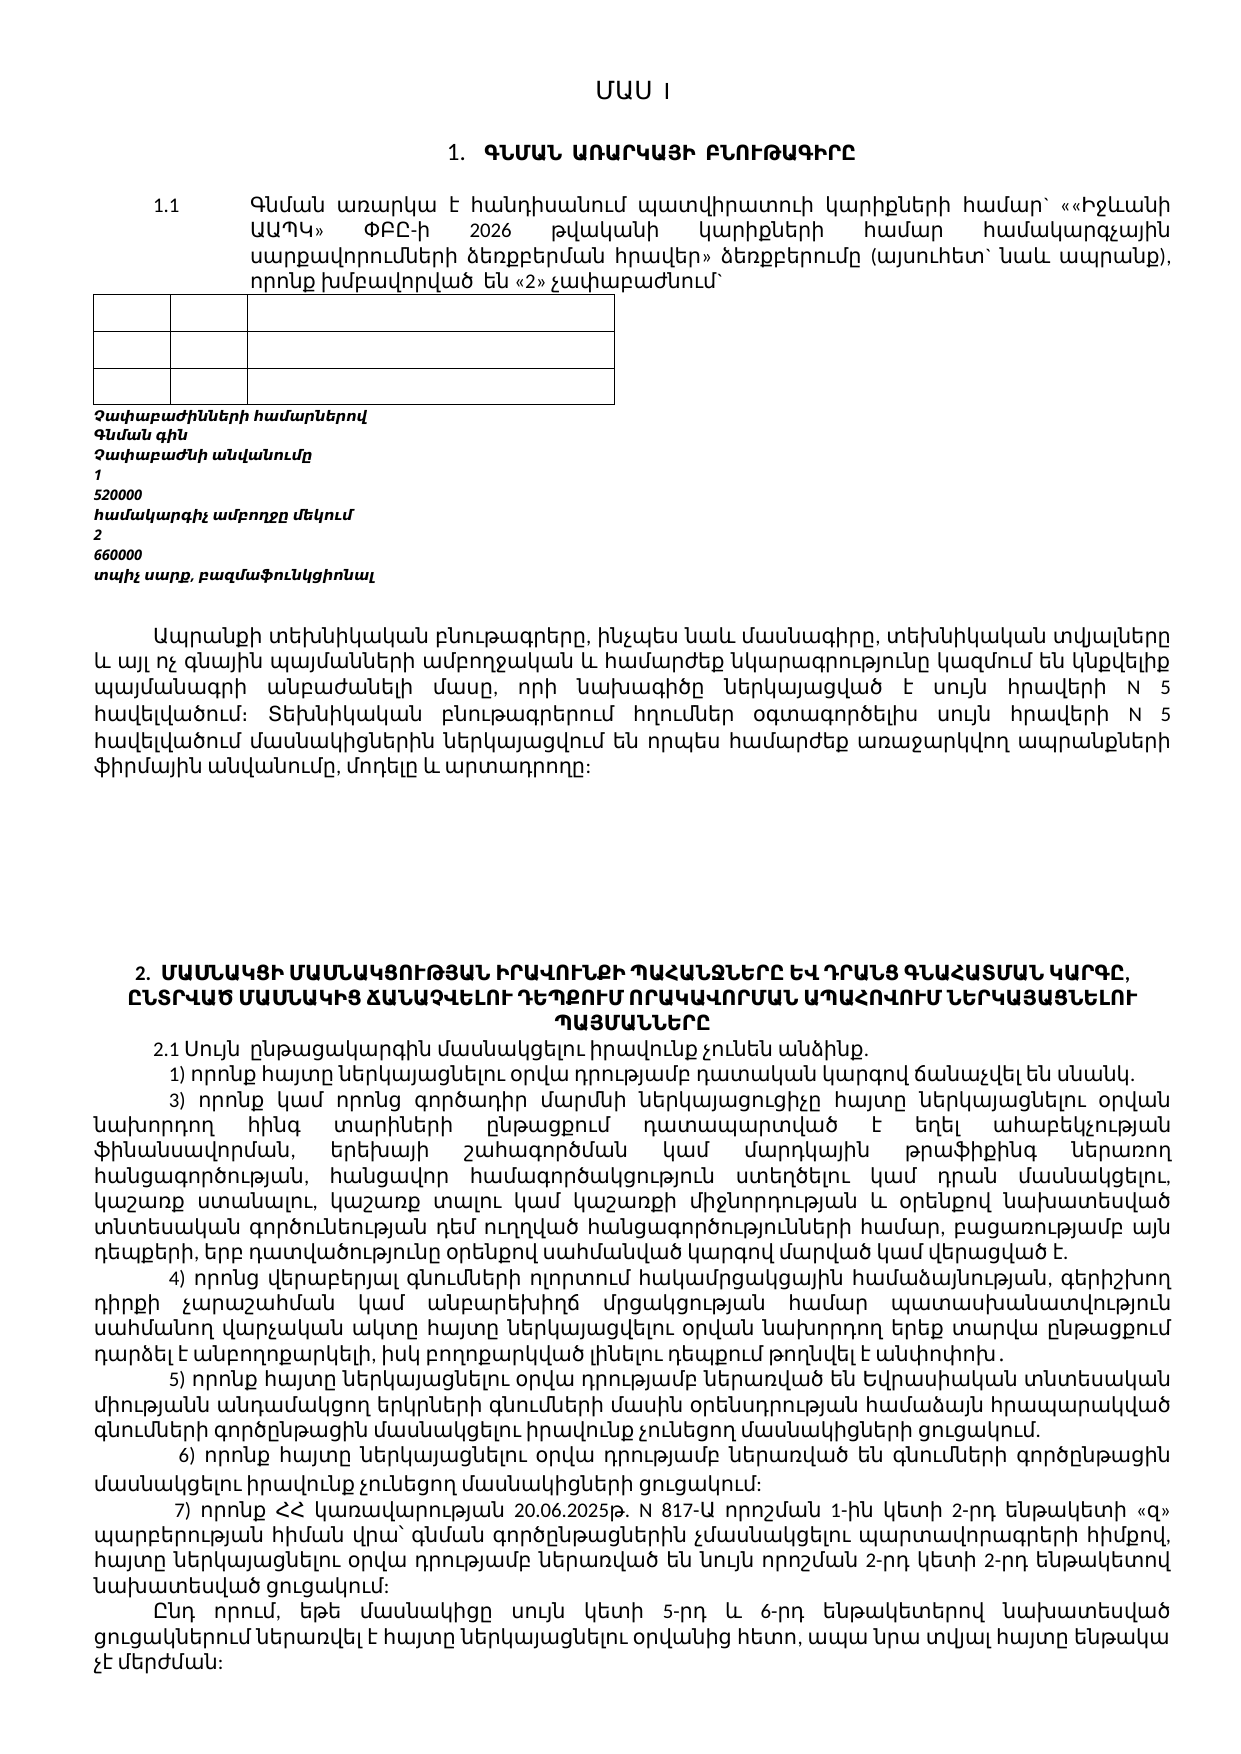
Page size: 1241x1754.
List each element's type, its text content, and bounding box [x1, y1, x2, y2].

text ՄԱՍ I [94, 75, 1171, 106]
text 2. ՄԱՍՆԱԿՑԻ ՄԱՍՆԱԿՑՈՒԹՅԱՆ ԻՐԱՎՈՒՆՔԻ ՊԱՀԱՆՋՆԵՐԸ ԵՎ ԴՐԱՆՑ ԳՆԱՀԱՏՄԱՆ ԿԱՐԳԸ, ԸՆՏՐՎԱԾ ՄԱՍՆԱԿԻՑ ՃԱՆԱՉՎԵԼՈՒ ԴԵՊՔՈՒՄ ՈՐԱԿԱՎՈՐՄԱՆ ԱՊԱՀՈՎՈՒՄ ՆԵՐԿԱՅԱՑՆԵԼՈՒ ՊԱՅՄԱՆՆԵՐԸ [94, 960, 1171, 1036]
text 5) որոնք հայտը ներկայացնելու օրվա դրությամբ ներառված են Եվրասիական տնտեսական միությանն անդամակցող երկրների գնումների մասին օրենսդրության համաձայն հրապարակված գնումների գործընթացին մասնակցելու իրավունք չունեցող մասնակիցների ցուցակում. [94, 1366, 1171, 1443]
text 4) որոնց վերաբերյալ գնումների ոլորտում հակամրցակցային համաձայնության, գերիշխող դիրքի չարաշահման կամ անբարեխիղճ մրցակցության համար պատասխանատվություն սահմանող վարչական ակտը հայտը ներկայացվելու օրվան նախորդող երեք տարվա ընթացքում դարձել է անբողոքարկելի, իսկ բողոքարկված լինելու դեպքում թողնվել է անփոփոխ․ [94, 1265, 1171, 1366]
text 3) որոնք կամ որոնց գործադիր մարմնի ներկայացուցիչը հայտը ներկայացնելու օրվան նախորդող հինգ տարիների ընթացքում դատապարտված է եղել ահաբեկչության ֆինանսավորման, երեխայի շահագործման կամ մարդկային թրաֆիքինգ ներառող հանցագործության, հանցավոր համագործակցություն ստեղծելու կամ դրան մասնակցելու, կաշառք ստանալու, կաշառք տալու կամ կաշառքի միջնորդության և օրենքով նախատեսված տնտեսական գործունեության դեմ ուղղված հանցագործությունների համար, բացառությամբ այն դեպքերի, երբ դատվածությունը օրենքով սահմանված կարգով մարված կամ վերացված է. [94, 1087, 1171, 1265]
text 1) որոնք հայտը ներկայացնելու օրվա դրությամբ դատական կարգով ճանաչվել են սնանկ. [94, 1061, 1171, 1087]
list ԳՆՄԱՆ ԱՌԱՐԿԱՅԻ ԲՆՈՒԹԱԳԻՐԸ [131, 136, 1171, 167]
subtitle Գնման առարկա է հանդիսանում պատվիրատուի կարիքների համար` ««Իջևանի ԱԱՊԿ» ՓԲԸ-ի 2026 թվականի կարիքների համար համակարգչային սարքավորումների ձեռքբերման հրավեր» ձեռքբերումը (այսուհետ` նաև ապրանք), որոնք խմբավորված են «2» չափաբաժնում` [153, 192, 1171, 294]
text 2.1 Սույն ընթացակարգին մասնակցելու իրավունք չունեն անձինք. [94, 1036, 1171, 1061]
text 7) որոնք ՀՀ կառավարության 20.06.2025թ. N 817-Ա որոշման 1-ին կետի 2-րդ ենթակետի «զ» պարբերության հիման վրա՝ գնման գործընթացներին չմասնակցելու պարտավորագրերի հիմքով, հայտը ներկայացնելու օրվա դրությամբ ներառված են նույն որոշման 2-րդ կետի 2-րդ ենթակետով նախատեսված ցուցակում: [94, 1497, 1171, 1598]
text Ընդ որում, եթե մասնակիցը սույն կետի 5-րդ և 6-րդ ենթակետերով նախատեսված ցուցակներում ներառվել է հայտը ներկայացնելու օրվանից հետո, ապա նրա տվյալ հայտը ենթակա չէ մերժման: [94, 1598, 1171, 1675]
text 6) որոնք հայտը ներկայացնելու օրվա դրությամբ ներառված են գնումների գործընթացին մասնակցելու իրավունք չունեցող մասնակիցների ցուցակում: [94, 1443, 1171, 1497]
text Ապրանքի տեխնիկական բնութագրերը, ինչպես նաև մասնագիրը, տեխնիկական տվյալները և այլ ոչ գնային պայմանների ամբողջական և համարժեք նկարագրությունը կազմում են կնքվելիք պայմանագրի անբաժանելի մասը, որի նախագիծը ներկայացված է սույն հրավերի N 5 հավելվածում։ Տեխնիկական բնութագրերում հղումներ օգտագործելիս սույն հրավերի N 5 հավելվածում մասնակիցներին ներկայացվում են որպես համարժեք առաջարկվող ապրանքների ֆիրմային անվանումը, մոդելը և արտադրողը: [94, 623, 1171, 779]
